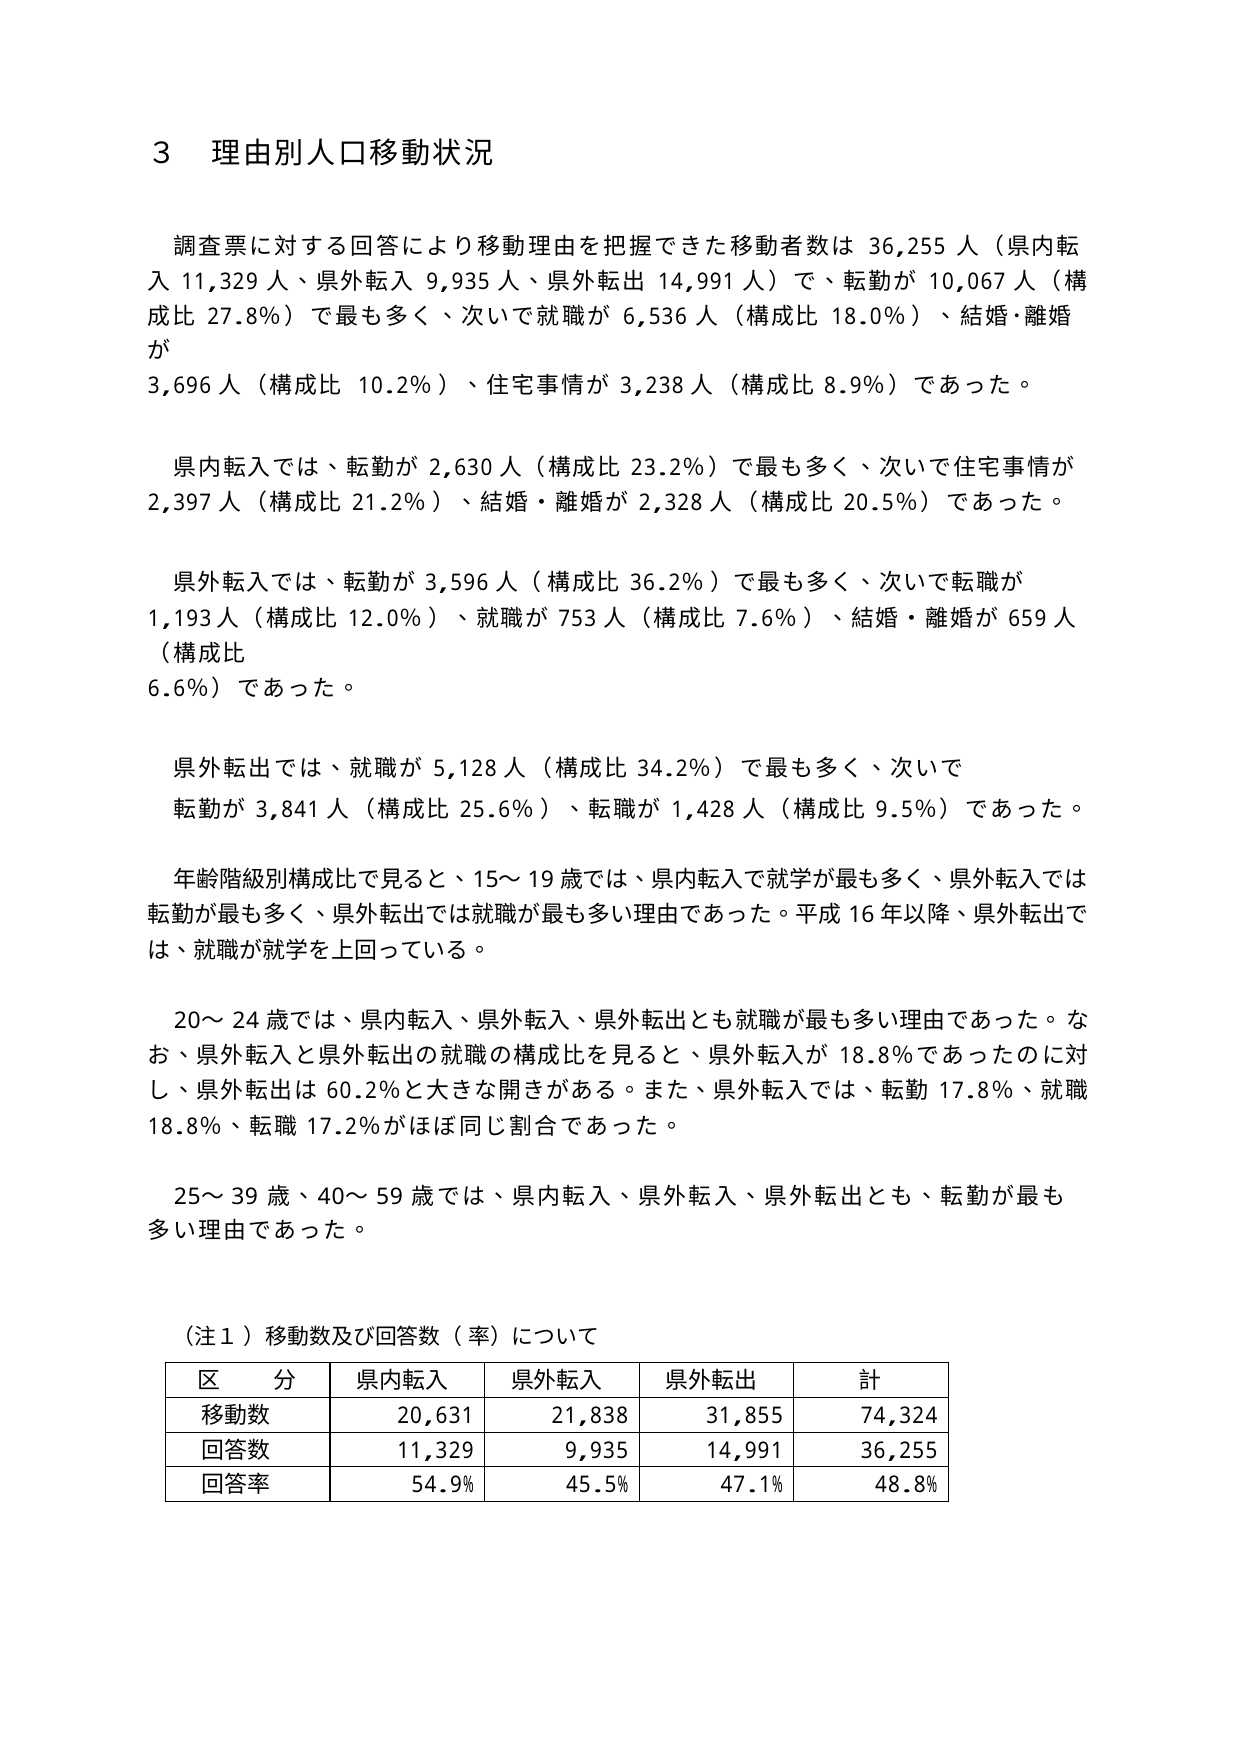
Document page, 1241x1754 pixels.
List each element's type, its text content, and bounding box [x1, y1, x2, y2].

table_cell 45.5% [485, 1467, 639, 1501]
table_cell 回答率 [166, 1467, 329, 1501]
table_cell 47.1% [640, 1467, 793, 1501]
text 入 11,329 人、県外転入 9,935 人、県外転出 14,991 人）で、転勤が 10,067 人（構成比 27.8％）で最も多く、次いで就職が 6,536 人（構成比 18.0％ ）、結婚･離婚が [148, 265, 1089, 366]
text 3,696 人（構成比 10.2％ ）、住宅事情が 3,238 人（構成比 8.9％）であった。 [148, 369, 1217, 401]
table_cell 20,631 [331, 1398, 484, 1432]
table_cell 14,991 [640, 1433, 793, 1466]
text 年齢階級別構成比で見ると、15～ 19 歳では、県内転入で就学が最も多く、県外転入では転勤が最も多く、県外転出では就職が最も多い理由であった。平成 16 年以降、県外転出では、就職が就学を上回っている。 [148, 863, 1089, 965]
table_header 県外転入 [485, 1363, 639, 1397]
table_cell 移動数 [166, 1398, 329, 1432]
text 2,397 人（構成比 21.2％ ）、結婚・離婚が 2,328 人（構成比 20.5％）であった。 [148, 486, 1217, 517]
table_cell 11,329 [331, 1433, 484, 1466]
subtitle ３ 理由別人口移動状況 [148, 132, 1217, 172]
table_cell 36,255 [794, 1433, 948, 1466]
text 転勤が 3,841 人（構成比 25.6％ ）、転職が 1,428 人（構成比 9.5％）であった。 [173, 793, 1217, 824]
text 20～ 24 歳では、県内転入、県外転入、県外転出とも就職が最も多い理由であった。なお、県外転入と県外転出の就職の構成比を見ると、県外転入が 18.8％であったのに対し、県外転出は 60.2％と大きな開きがある。また、県外転入では、転勤 17.8％、就職 18.8％、転職 17.2％がほぼ同じ割合であった。 [148, 1004, 1089, 1141]
text 25～ 39 歳、40～ 59 歳では、県内転入、県外転入、県外転出とも、転勤が最も多い理由であった。 [148, 1180, 1089, 1246]
table_header 県外転出 [640, 1363, 793, 1397]
table_cell 9,935 [485, 1433, 639, 1466]
table_header 県内転入 [331, 1363, 484, 1397]
table_cell 21,838 [485, 1398, 639, 1432]
table_cell 54.9% [331, 1467, 484, 1501]
text 県内転入では、転勤が 2,630 人（構成比 23.2％）で最も多く、次いで住宅事情が [173, 451, 1217, 482]
table_header 計 [794, 1363, 948, 1397]
table_cell 48.8% [794, 1467, 948, 1501]
table_header 区 分 [166, 1363, 329, 1397]
table_cell 31,855 [640, 1398, 793, 1432]
table_cell 回答数 [166, 1433, 329, 1466]
text 県外転出では、就職が 5,128 人（構成比 34.2％）で最も多く、次いで [173, 752, 1217, 784]
table_cell 74,324 [794, 1398, 948, 1432]
text 県外転入では、転勤が 3,596 人（ 構成比 36.2％ ）で最も多く、次いで転職が 1,193人（構成比 12.0％ ）、就職が 753 人（構成比 7.6％ ）、結婚・離婚が 659 人（構成比 [148, 566, 1090, 668]
text （注１ ）移動数及び回答数（ 率）について [172, 1321, 1217, 1351]
subtitle 調査票に対する回答により移動理由を把握できた移動者数は 36,255 人（県内転 [173, 230, 1217, 261]
text 6.6％）であった。 [148, 672, 1217, 703]
